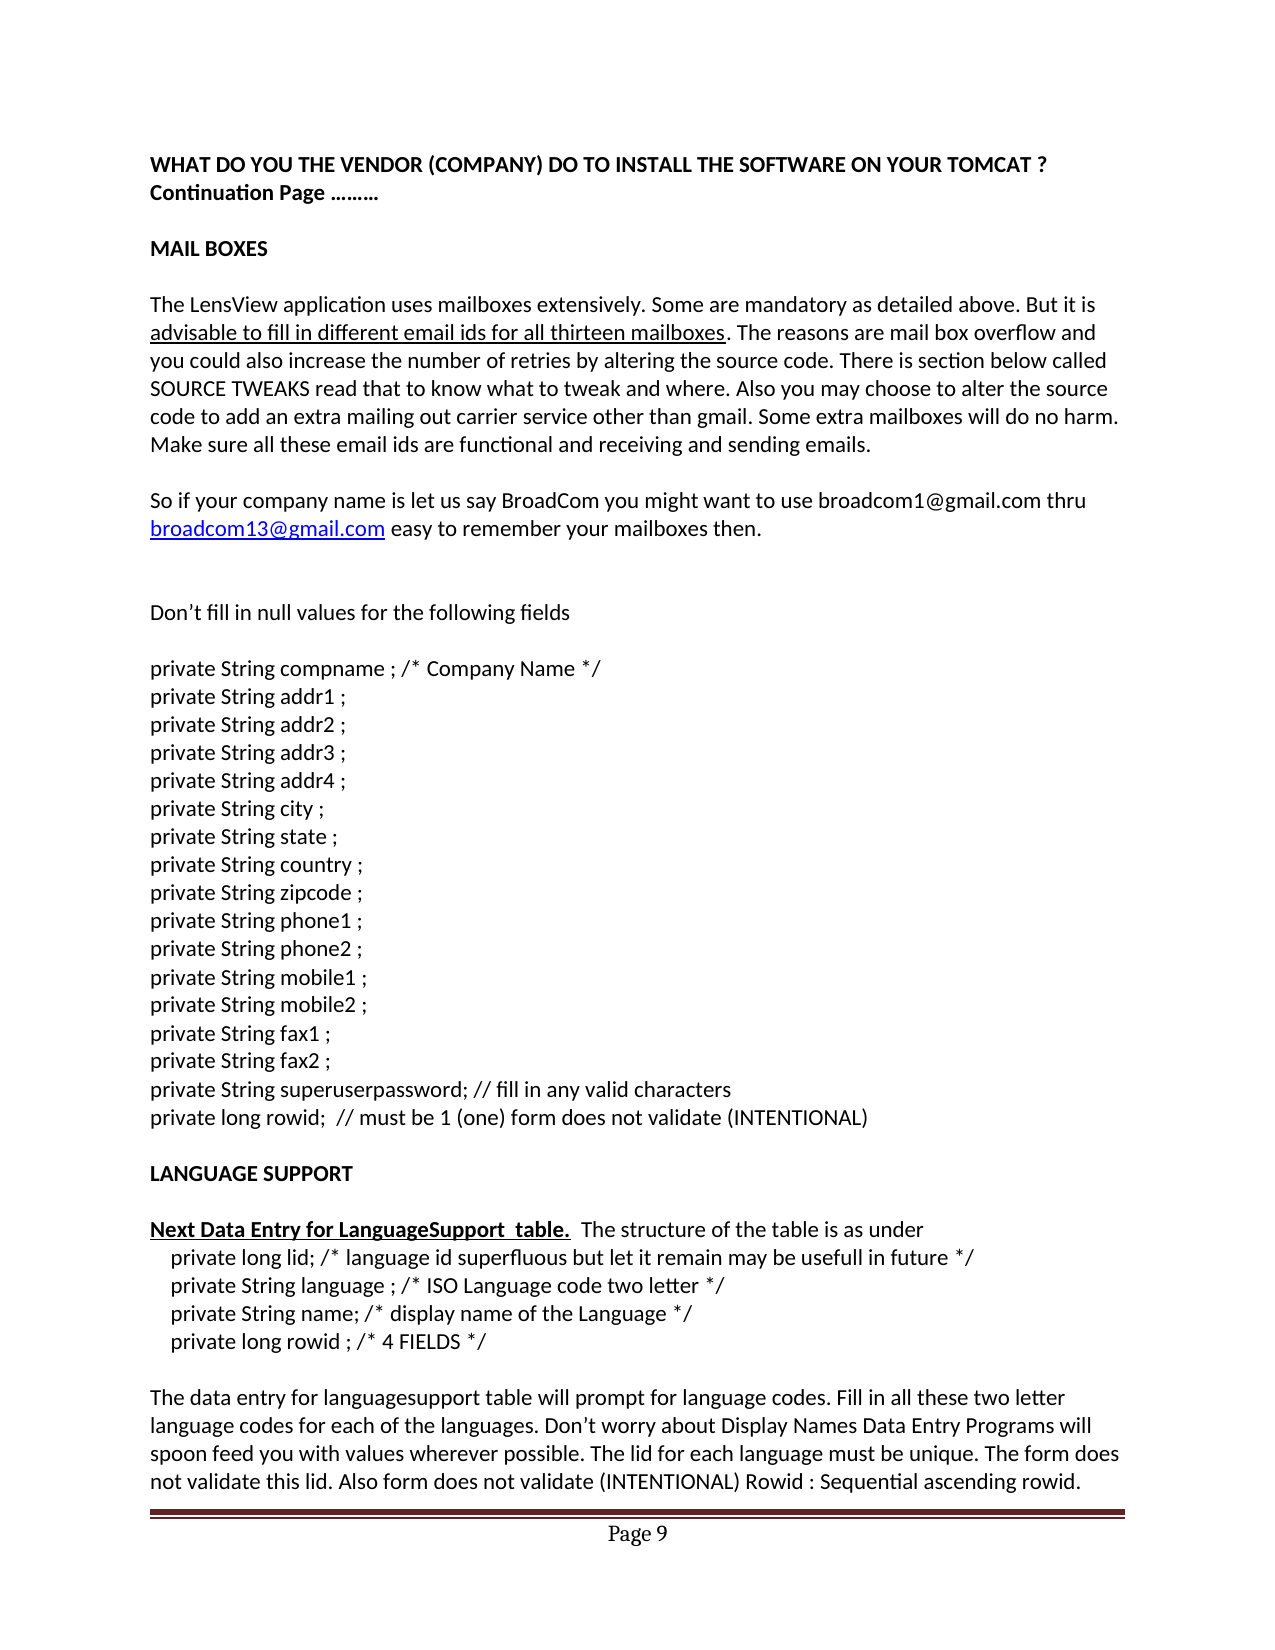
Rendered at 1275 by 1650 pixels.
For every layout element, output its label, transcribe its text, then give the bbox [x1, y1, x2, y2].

text not validate this lid. Also form does not validate (INTENTIONAL) Rowid : Sequential ascending rowid. [150, 1467, 1125, 1495]
text private long rowid ; /* 4 FIELDS */ [150, 1327, 1125, 1355]
text MAIL BOXES [150, 234, 1125, 262]
text private String state ; [150, 822, 1125, 851]
text private String country ; [150, 851, 1125, 878]
text The data entry for languagesupport table will prompt for language codes. Fill in all these two letter language codes for each of the languages. Don’t worry about Display Names Data Entry Programs will spoon feed you with values wherever possible. The lid for each language must be unique. The form does [150, 1383, 1125, 1467]
text So if your company name is let us say BroadCom you might want to use broadcom1@gmail.com thru broadcom13@gmail.com easy to remember your mailboxes then. [150, 486, 1125, 542]
text SOURCE TWEAKS read that to know what to tweak and where. Also you may choose to alter the source [150, 374, 1125, 402]
text private String compname ; /* Company Name */ [150, 654, 1125, 682]
text private String city ; [150, 794, 1125, 822]
text private String mobile2 ; [150, 991, 1125, 1019]
text The LensView application uses mailboxes extensively. Some are mandatory as detailed above. But it is advisable to fill in different email ids for all thirteen mailboxes. The reasons are mail box overflow and you could also increase the number of retries by altering the source code. There is section below called [150, 290, 1125, 374]
text private String addr4 ; [150, 766, 1125, 794]
text code to add an extra mailing out carrier service other than gmail. Some extra mailboxes will do no harm. [150, 402, 1125, 430]
text private String mobile1 ; [150, 963, 1125, 991]
text Continuation Page ……… [150, 178, 1125, 206]
text private String addr2 ; [150, 710, 1125, 738]
text private String addr3 ; [150, 738, 1125, 766]
text private String superuserpassword; // fill in any valid characters [150, 1075, 1125, 1103]
text private String phone2 ; [150, 934, 1125, 963]
text private String phone1 ; [150, 907, 1125, 934]
text private long lid; /* language id superfluous but let it remain may be usefull in future */ [150, 1243, 1125, 1271]
text private long rowid; // must be 1 (one) form does not validate (INTENTIONAL) [150, 1103, 1125, 1131]
text private String zipcode ; [150, 878, 1125, 907]
text Make sure all these email ids are functional and receiving and sending emails. [150, 430, 1125, 458]
text private String name; /* display name of the Language */ [150, 1299, 1125, 1327]
text private String fax2 ; [150, 1047, 1125, 1075]
text private String language ; /* ISO Language code two letter */ [150, 1271, 1125, 1299]
text WHAT DO YOU THE VENDOR (COMPANY) DO TO INSTALL THE SOFTWARE ON YOUR TOMCAT ? [150, 150, 1125, 178]
text private String fax1 ; [150, 1019, 1125, 1047]
text Next Data Entry for LanguageSupport table. The structure of the table is as under [150, 1215, 1125, 1243]
text private String addr1 ; [150, 682, 1125, 710]
text LANGUAGE SUPPORT [150, 1159, 1125, 1187]
text Don’t fill in null values for the following fields [150, 598, 1125, 626]
